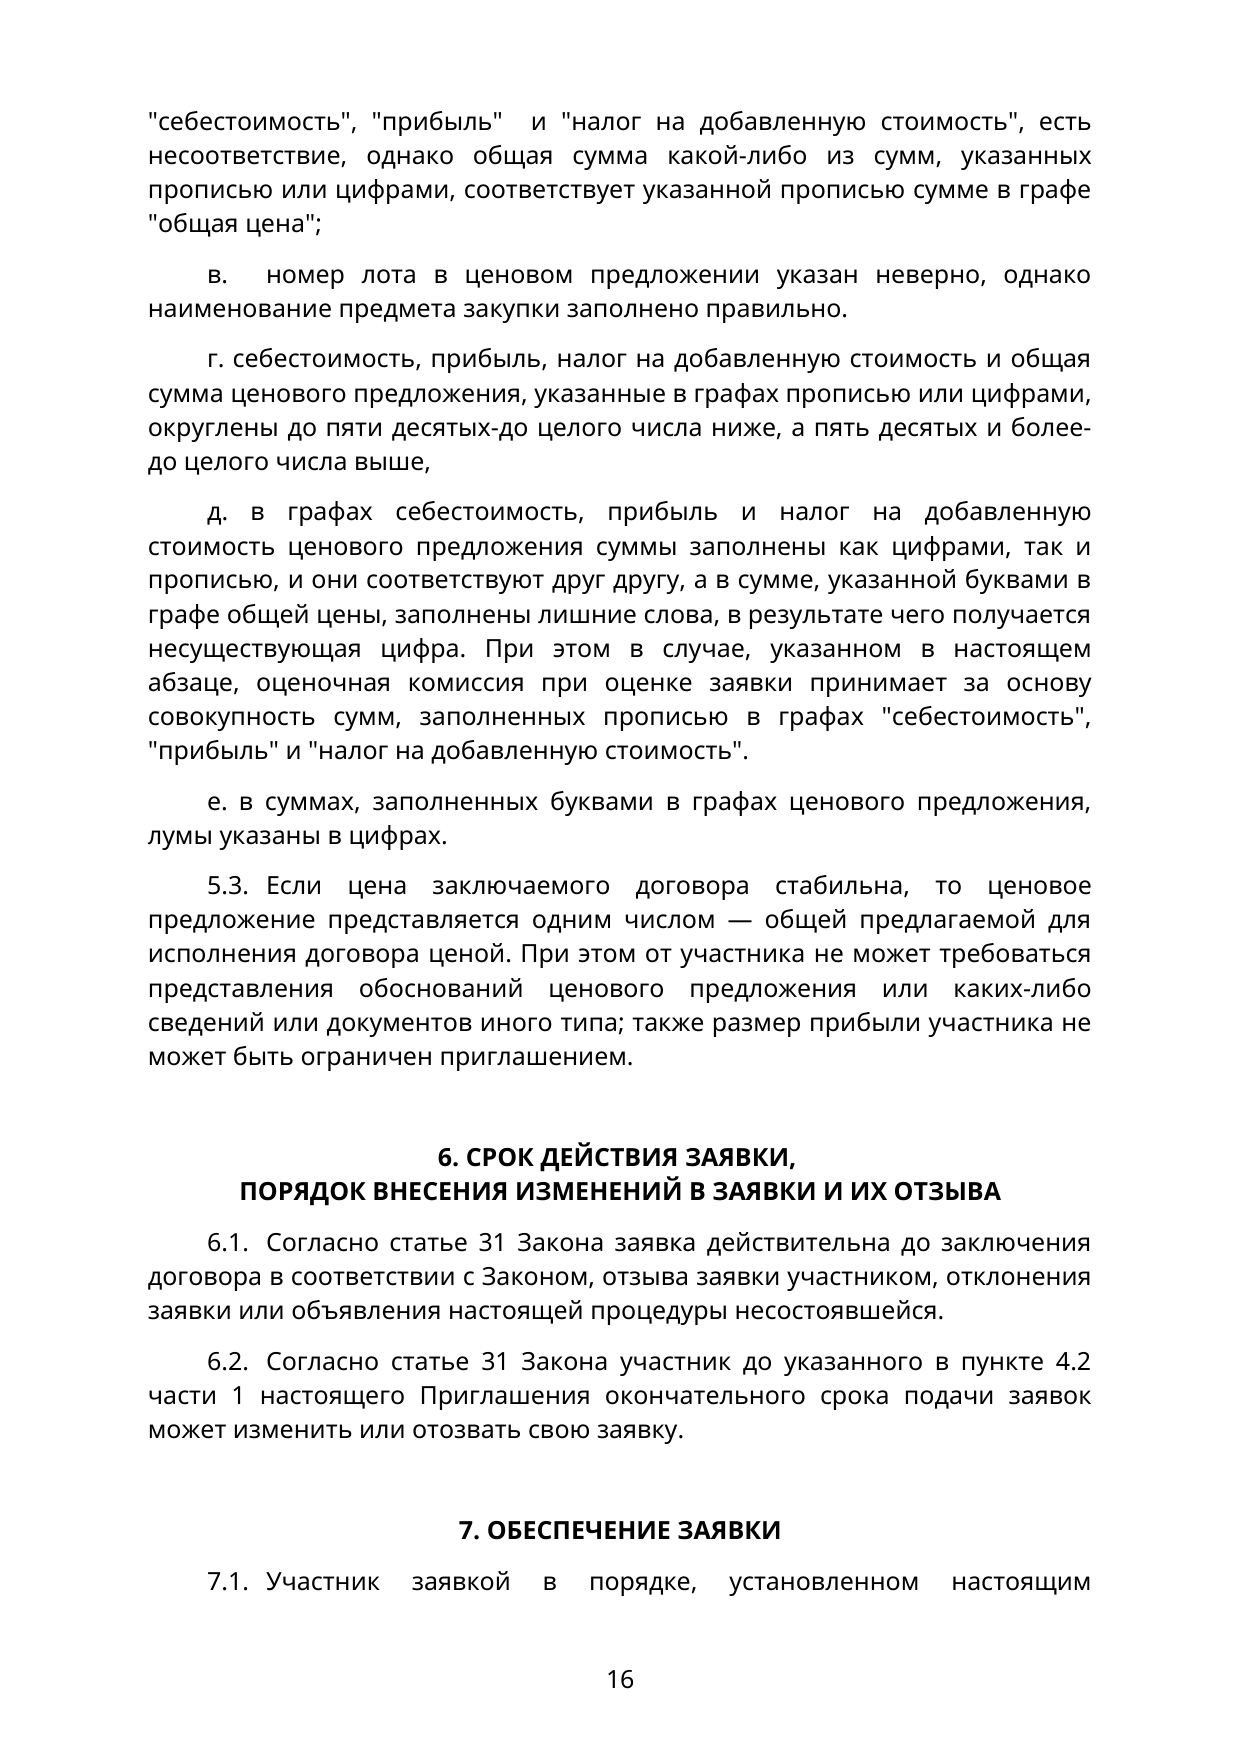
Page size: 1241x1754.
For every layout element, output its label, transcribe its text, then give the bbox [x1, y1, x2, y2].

text 6.1. Согласно статье 31 Закона заявка действительна до заключения договора в соответствии с Законом, отзыва заявки участником, отклонения заявки или объявления настоящей процедуры несостоявшейся. [148, 1224, 1092, 1327]
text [148, 103, 1092, 240]
text 7. ОБЕСПЕЧЕНИЕ ЗАЯВКИ [148, 1513, 1092, 1547]
text д. в графах себестоимость, прибыль и налог на добавленную стоимость ценового предложения суммы заполнены как цифрами, так и прописью, и они соответствуют друг другу, а в сумме, указанной буквами в графе общей цены, заполнены лишние слова, в результате чего получается несуществующая цифра. При этом в случае, указанном в настоящем абзаце, оценочная комиссия при оценке заявки принимает за основу совокупность сумм, заполненных прописью в графах "себестоимость", "прибыль" и "налог на добавленную стоимость". [148, 494, 1092, 767]
text е. в суммах, заполненных буквами в графах ценового предложения, лумы указаны в цифрах. [148, 783, 1092, 851]
text 5.3. Если цена заключаемого договора стабильна, то ценовое предложение представляется одним числом — общей предлагаемой для исполнения договора ценой. При этом от участника не может требоваться представления обоснований ценового предложения или каких-либо сведений или документов иного типа; также размер прибыли участника не может быть ограничен приглашением. [148, 868, 1092, 1072]
text в. номер лота в ценовом предложении указан неверно, однако наименование предмета закупки заполнено правильно. [148, 256, 1092, 324]
text 6. СРОК ДЕЙСТВИЯ ЗАЯВКИ, ПОРЯДОК ВНЕСЕНИЯ ИЗМЕНЕНИЙ В ЗАЯВКИ И ИХ ОТЗЫВА [207, 1140, 1034, 1208]
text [148, 1564, 1092, 1598]
text г. себестоимость, прибыль, налог на добавленную стоимость и общая сумма ценового предложения, указанные в графах прописью или цифрами, округлены до пяти десятых-до целого числа ниже, а пять десятых и более-до целого числа выше, [148, 341, 1092, 477]
text 6.2. Согласно статье 31 Закона участник до указанного в пункте 4.2 части 1 настоящего Приглашения окончательного срока подачи заявок может изменить или отозвать свою заявку. [148, 1343, 1092, 1446]
